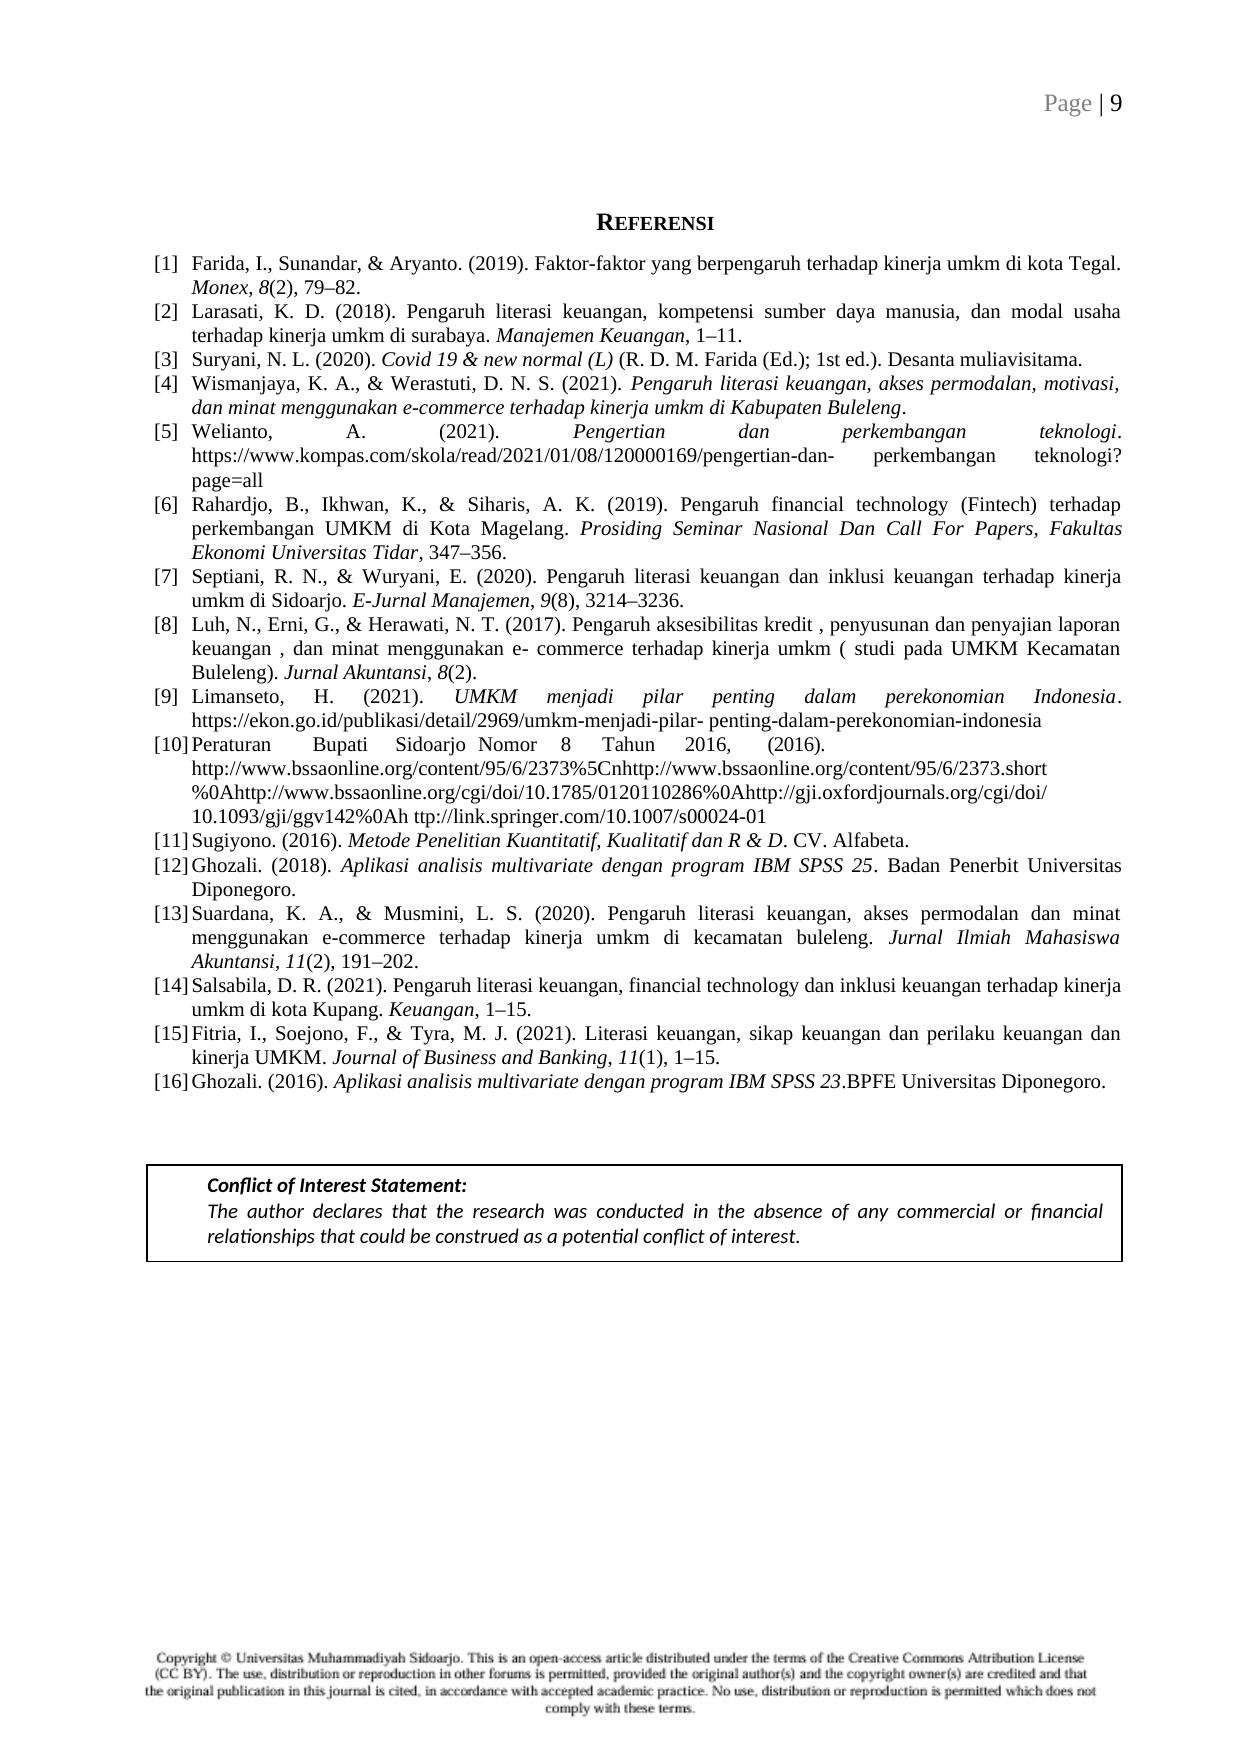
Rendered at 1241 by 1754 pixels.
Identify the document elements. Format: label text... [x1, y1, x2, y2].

list Peraturan Bupati Sidoarjo Nomor 8 Tahun 2016, (2016). http://www.bssaonline.org/content/95/6/2373%5Cnhttp://www.bssaonline.org/content/95/6/2373.short%0Ahttp://www.bssaonline.org/cgi/doi/10.1785/0120110286%0Ahttp://gji.oxfordjournals.org/cgi/doi/10.1093/gji/ggv142%0Ah ttp://link.springer.com/10.1007/s00024-01 [154, 732, 1122, 828]
list Rahardjo, B., Ikhwan, K., & Siharis, A. K. (2019). Pengaruh financial technology (Fintech) terhadap perkembangan UMKM di Kota Magelang. Prosiding Seminar Nasional Dan Call For Papers, Fakultas Ekonomi Universitas Tidar, 347–356. [154, 492, 1122, 564]
list Fitria, I., Soejono, F., & Tyra, M. J. (2021). Literasi keuangan, sikap keuangan dan perilaku keuangan dan kinerja UMKM. Journal of Business and Banking, 11(1), 1–15. [154, 1021, 1122, 1069]
list Welianto, A. (2021). Pengertian dan perkembangan teknologi. https://www.kompas.com/skola/read/2021/01/08/120000169/pengertian-dan- perkembangan teknologi?page=all [154, 419, 1122, 492]
list Sugiyono. (2016). Metode Penelitian Kuantitatif, Kualitatif dan R & D. CV. Alfabeta. [154, 828, 1122, 852]
list Farida, I., Sunandar, & Aryanto. (2019). Faktor-faktor yang berpengaruh terhadap kinerja umkm di kota Tegal. Monex, 8(2), 79–82. [154, 251, 1122, 299]
list Ghozali. (2016). Aplikasi analisis multivariate dengan program IBM SPSS 23.BPFE Universitas Diponegoro. [154, 1069, 1122, 1093]
list Septiani, R. N., & Wuryani, E. (2020). Pengaruh literasi keuangan dan inklusi keuangan terhadap kinerja umkm di Sidoarjo. E-Jurnal Manajemen, 9(8), 3214–3236. [154, 564, 1122, 612]
list Larasati, K. D. (2018). Pengaruh literasi keuangan, kompetensi sumber daya manusia, dan modal usaha terhadap kinerja umkm di surabaya. Manajemen Keuangan, 1–11. [154, 299, 1122, 347]
list Suardana, K. A., & Musmini, L. S. (2020). Pengaruh literasi keuangan, akses permodalan dan minat menggunakan e-commerce terhadap kinerja umkm di kecamatan buleleng. Jurnal Ilmiah Mahasiswa Akuntansi, 11(2), 191–202. [154, 901, 1122, 973]
list Luh, N., Erni, G., & Herawati, N. T. (2017). Pengaruh aksesibilitas kredit , penyusunan dan penyajian laporan keuangan , dan minat menggunakan e- commerce terhadap kinerja umkm ( studi pada UMKM Kecamatan Buleleng). Jurnal Akuntansi, 8(2). [154, 612, 1122, 684]
list Limanseto, H. (2021). UMKM menjadi pilar penting dalam perekonomian Indonesia. https://ekon.go.id/publikasi/detail/2969/umkm-menjadi-pilar- penting-dalam-perekonomian-indonesia [154, 684, 1122, 732]
list Wismanjaya, K. A., & Werastuti, D. N. S. (2021). Pengaruh literasi keuangan, akses permodalan, motivasi, dan minat menggunakan e-commerce terhadap kinerja umkm di Kabupaten Buleleng. [154, 371, 1122, 419]
picture [127, 1641, 1113, 1724]
subtitle Referensi [147, 207, 1122, 236]
list Suryani, N. L. (2020). Covid 19 & new normal (L) (R. D. M. Farida (Ed.); 1st ed.). Desanta muliavisitama. [154, 347, 1122, 371]
list Ghozali. (2018). Aplikasi analisis multivariate dengan program IBM SPSS 25. Badan Penerbit Universitas Diponegoro. [154, 852, 1122, 901]
list Salsabila, D. R. (2021). Pengaruh literasi keuangan, financial technology dan inklusi keuangan terhadap kinerja umkm di kota Kupang. Keuangan, 1–15. [154, 973, 1122, 1021]
